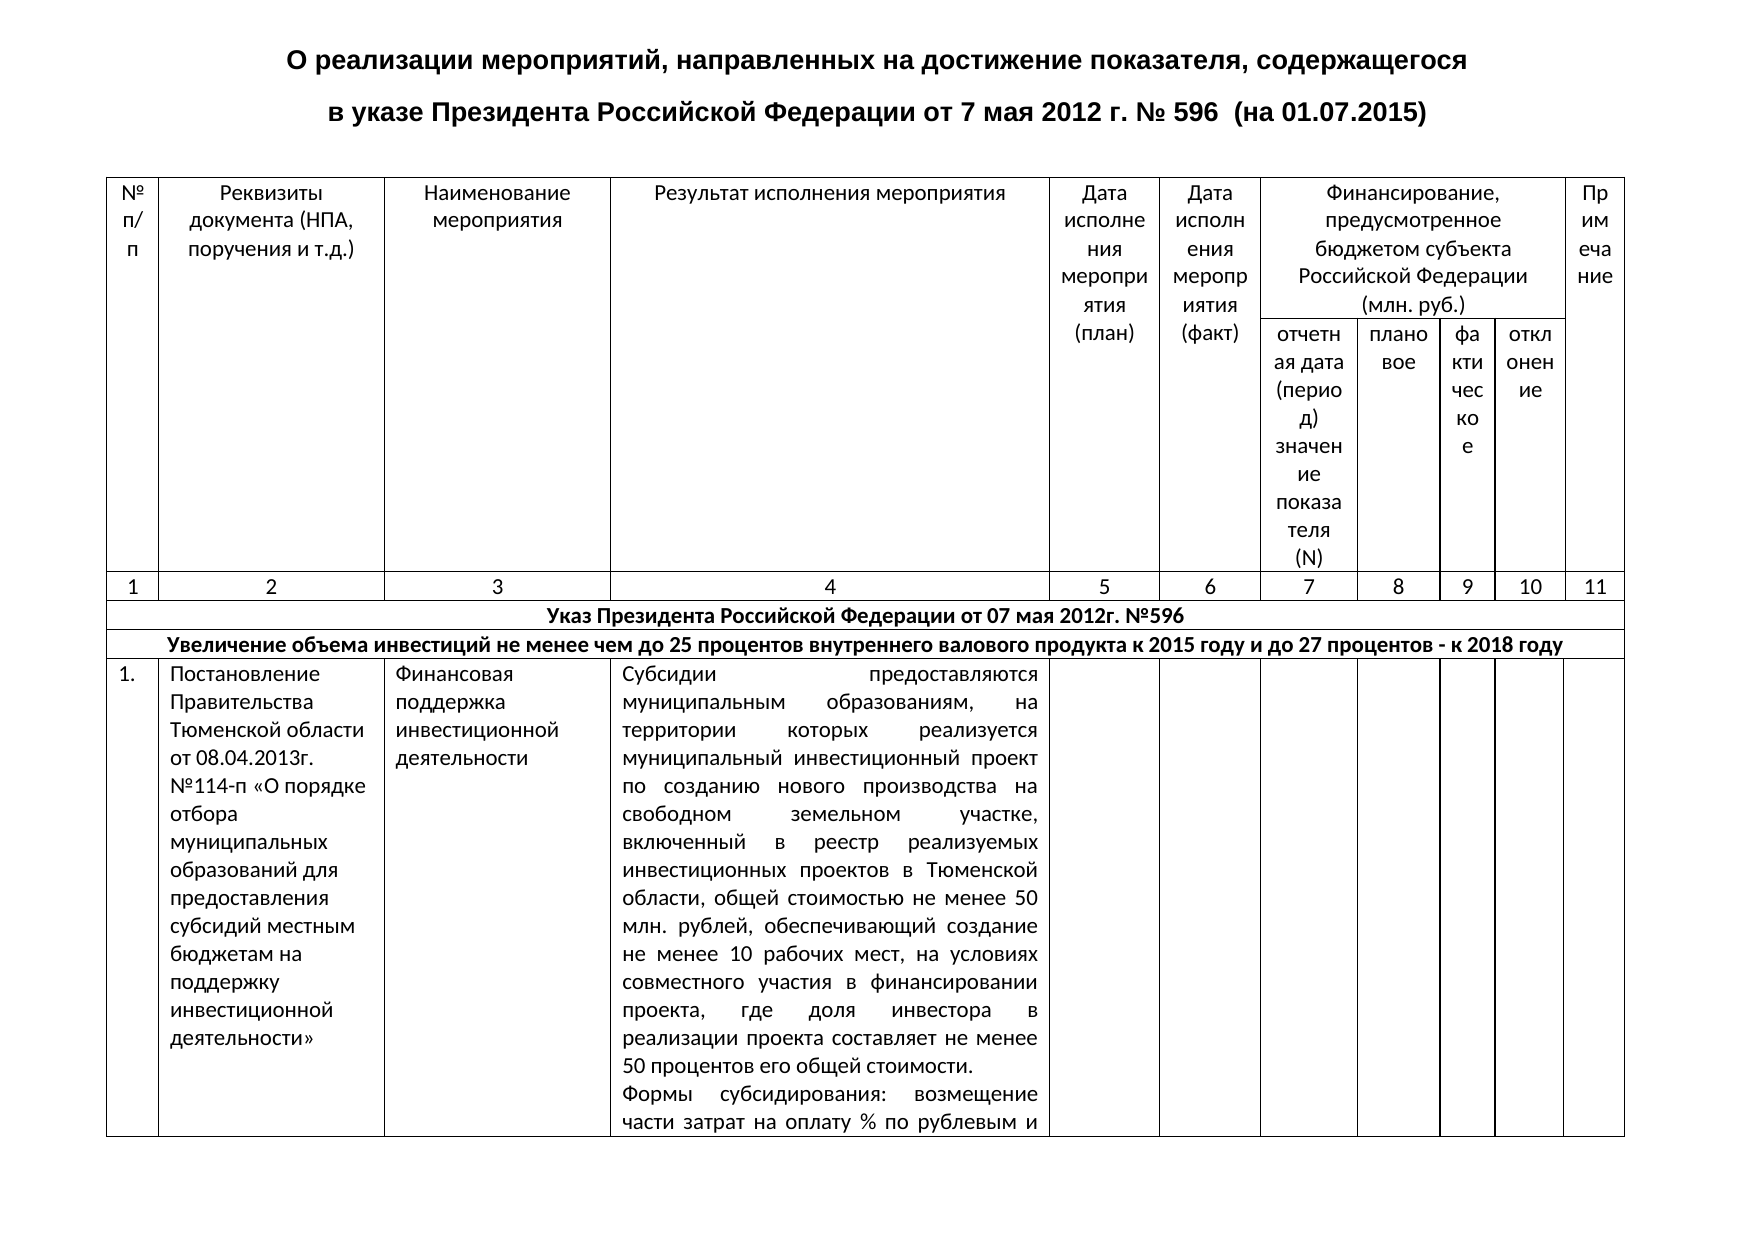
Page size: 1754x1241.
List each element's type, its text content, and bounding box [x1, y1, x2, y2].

table_cell [1496, 659, 1563, 1136]
table_header Наименование мероприятия [385, 178, 610, 571]
table_cell 4 [611, 572, 1049, 600]
table_cell 1 [107, 572, 158, 600]
table_header Дата исполнения мероприятия (план) [1050, 178, 1159, 571]
table_header Финансирование, предусмотренное бюджетом субъекта Российской Федерации (млн. руб.) [1261, 178, 1565, 318]
table_cell отклонение [1496, 319, 1565, 571]
table_cell [1441, 659, 1494, 1136]
table_cell 7 [1261, 572, 1357, 600]
table_header № п/п [107, 178, 158, 571]
table_header Реквизиты документа (НПА, поручения и т.д.) [159, 178, 384, 571]
table_cell 1. [107, 659, 158, 1136]
text О реализации мероприятий, направленных на достижение показателя, содержащегося [118, 44, 1636, 76]
table_cell 2 [159, 572, 384, 600]
table_cell плановое [1358, 319, 1439, 571]
table_cell [1358, 659, 1439, 1136]
table_cell 11 [1566, 572, 1624, 600]
table_cell [1050, 659, 1159, 1136]
text в указе Президента Российской Федерации от 7 мая 2012 г. № 596 (на 01.07.2015) [118, 96, 1636, 156]
table_cell [1564, 659, 1624, 1136]
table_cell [611, 659, 1049, 1136]
table_cell отчетная дата (период) значение показателя (N) [1261, 319, 1357, 571]
table_header Результат исполнения мероприятия [611, 178, 1049, 571]
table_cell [159, 659, 384, 1136]
table_header Дата исполнения мероприятия (факт) [1160, 178, 1260, 571]
table_cell 5 [1050, 572, 1159, 600]
table_cell 3 [385, 572, 610, 600]
table_cell [1261, 659, 1357, 1136]
table_cell фактическое [1441, 319, 1494, 571]
table_cell Увеличение объема инвестиций не менее чем до 25 процентов внутреннего валового продукта к 2015 году и до 27 процентов - к 2018 году [107, 630, 1624, 658]
table_cell 6 [1160, 572, 1260, 600]
table_cell 8 [1358, 572, 1439, 600]
table_header Примечание [1566, 178, 1624, 571]
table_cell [385, 659, 610, 1136]
table_cell 9 [1441, 572, 1494, 600]
table_cell 10 [1496, 572, 1565, 600]
table_cell [1160, 659, 1260, 1136]
table_cell Указ Президента Российской Федерации от 07 мая 2012г. №596 [107, 601, 1624, 629]
